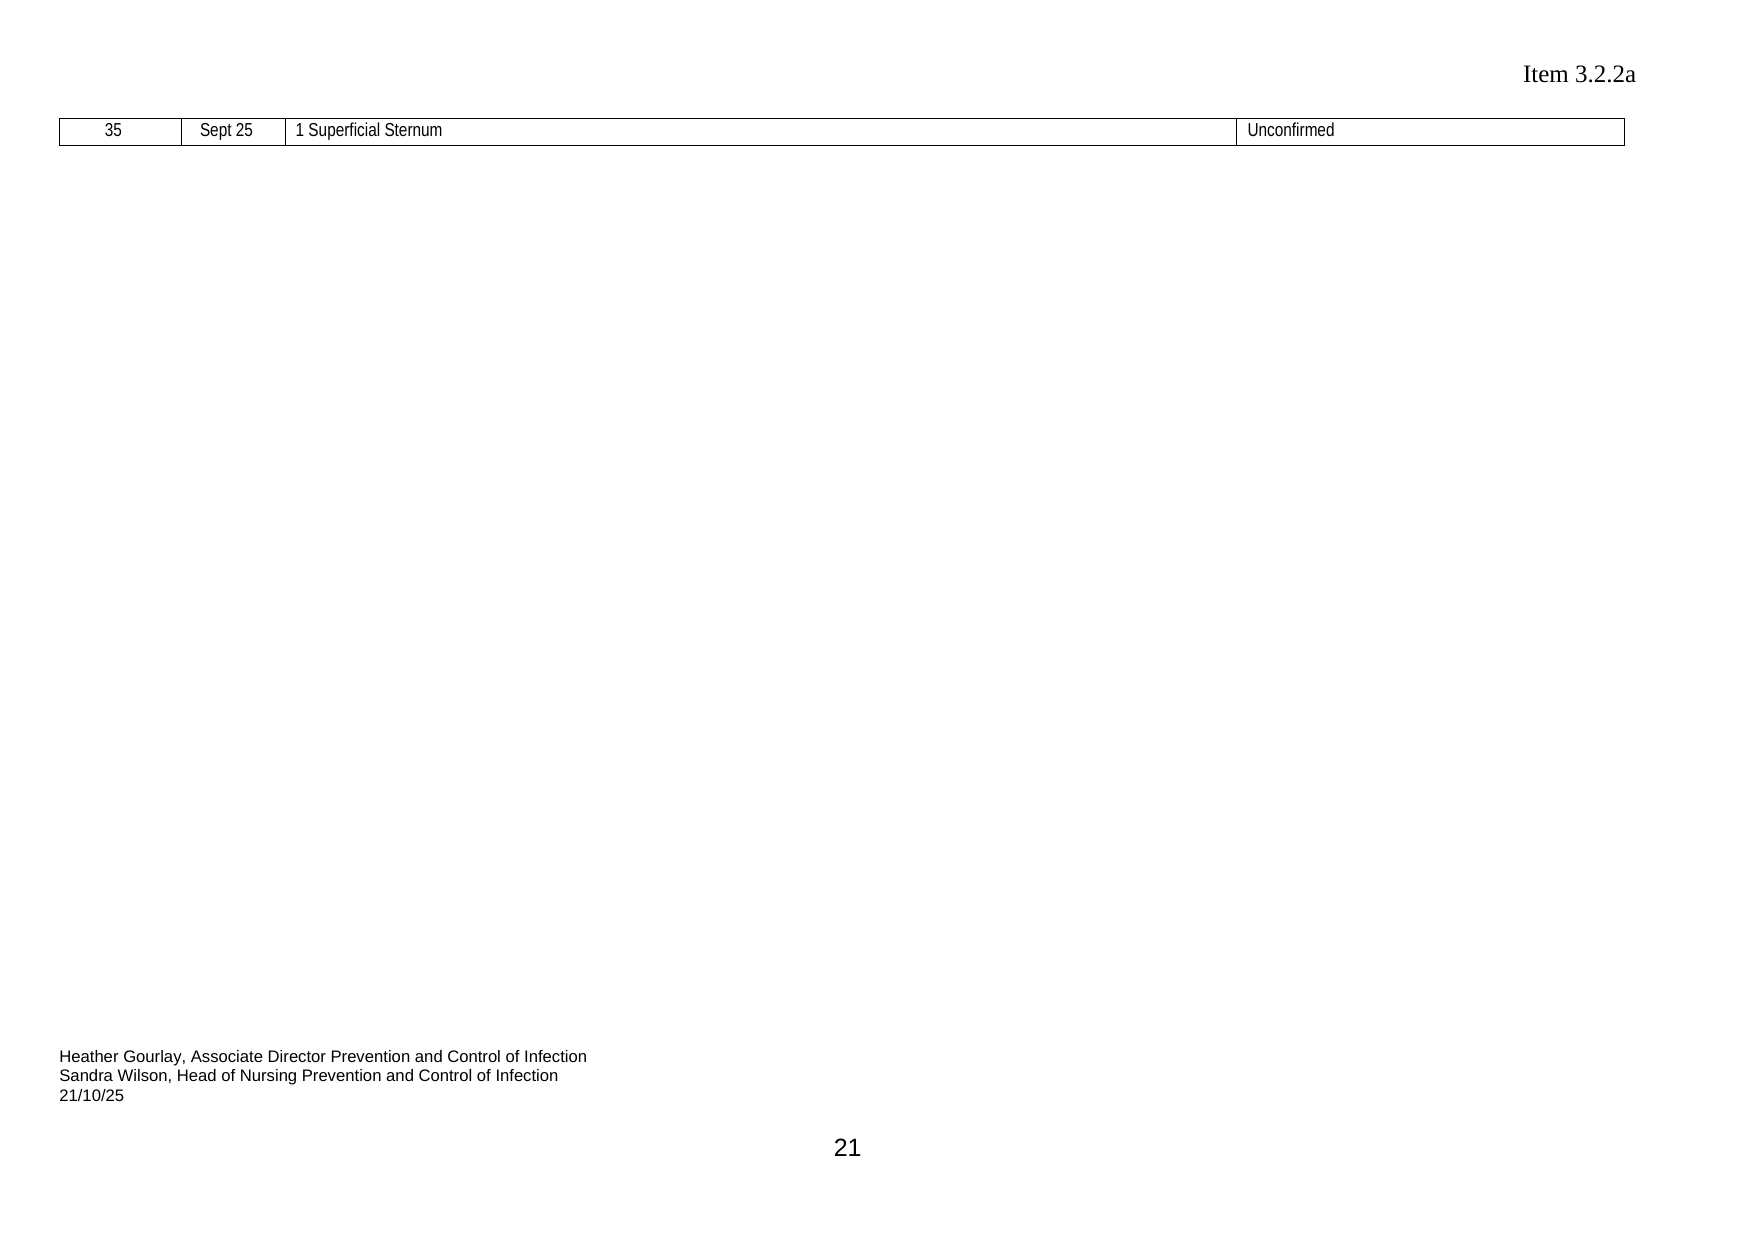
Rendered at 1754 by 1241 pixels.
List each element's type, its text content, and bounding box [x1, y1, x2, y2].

table_cell 1 Superficial Sternum [286, 119, 1236, 145]
table_cell 35 [60, 119, 181, 145]
table_cell Unconfirmed [1237, 119, 1624, 145]
table_cell Sept 25 [182, 119, 285, 145]
